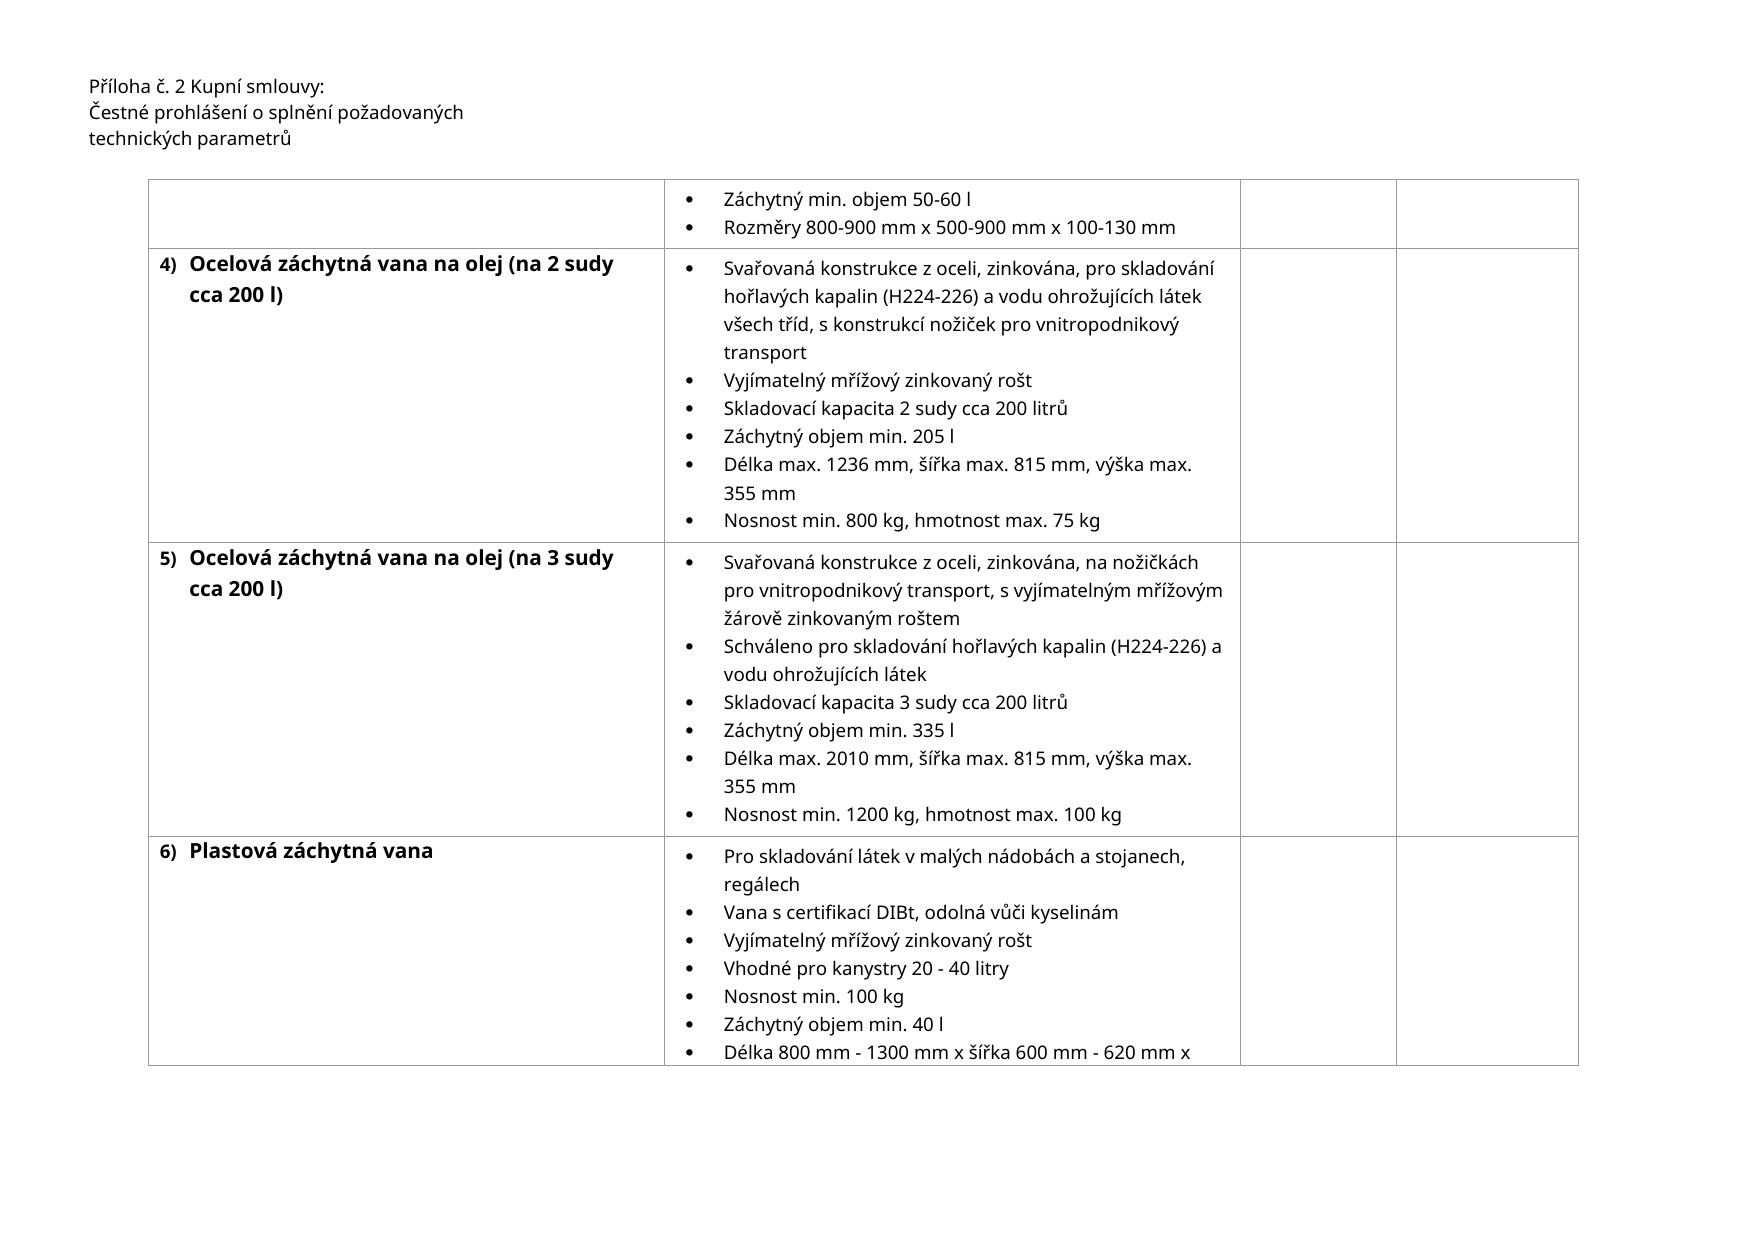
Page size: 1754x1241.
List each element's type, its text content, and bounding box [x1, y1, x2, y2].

table_cell [1241, 543, 1396, 836]
table_cell Ocelová záchytná vana na olej (na 3 sudy cca 200 l) [149, 543, 664, 836]
table_cell [1397, 249, 1578, 542]
table_cell Svařovaná konstrukce z oceli, zinkována, na nožičkách pro vnitropodnikový transport, s vyjímatelným mřížovým žárově zinkovaným roštem Schváleno pro skladování hořlavých kapalin (H224-226) a vodu ohrožujících látek Skladovací kapacita 3 sudy cca 200 litrů Záchytný objem min. 335 l Délka max. 2010 mm, šířka max. 815 mm, výška max. 355 mm Nosnost min. 1200 kg, hmotnost max. 100 kg [665, 543, 1240, 836]
table_cell Ocelová záchytná vana na olej (na 2 sudy cca 200 l) [149, 249, 664, 542]
table_cell [1397, 837, 1578, 1064]
table_cell [1397, 180, 1578, 248]
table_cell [149, 180, 664, 248]
table_cell Svařovaná konstrukce z oceli, zinkována, pro skladování hořlavých kapalin (H224-226) a vodu ohrožujících látek všech tříd, s konstrukcí nožiček pro vnitropodnikový transport Vyjímatelný mřížový zinkovaný rošt Skladovací kapacita 2 sudy cca 200 litrů Záchytný objem min. 205 l Délka max. 1236 mm, šířka max. 815 mm, výška max. 355 mm Nosnost min. 800 kg, hmotnost max. 75 kg [665, 249, 1240, 542]
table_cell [149, 837, 664, 1064]
table_cell [1397, 543, 1578, 836]
table_cell [1241, 837, 1396, 1064]
table_cell [1241, 249, 1396, 542]
table_cell [1241, 180, 1396, 248]
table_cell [665, 837, 1240, 1064]
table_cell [665, 180, 1240, 248]
